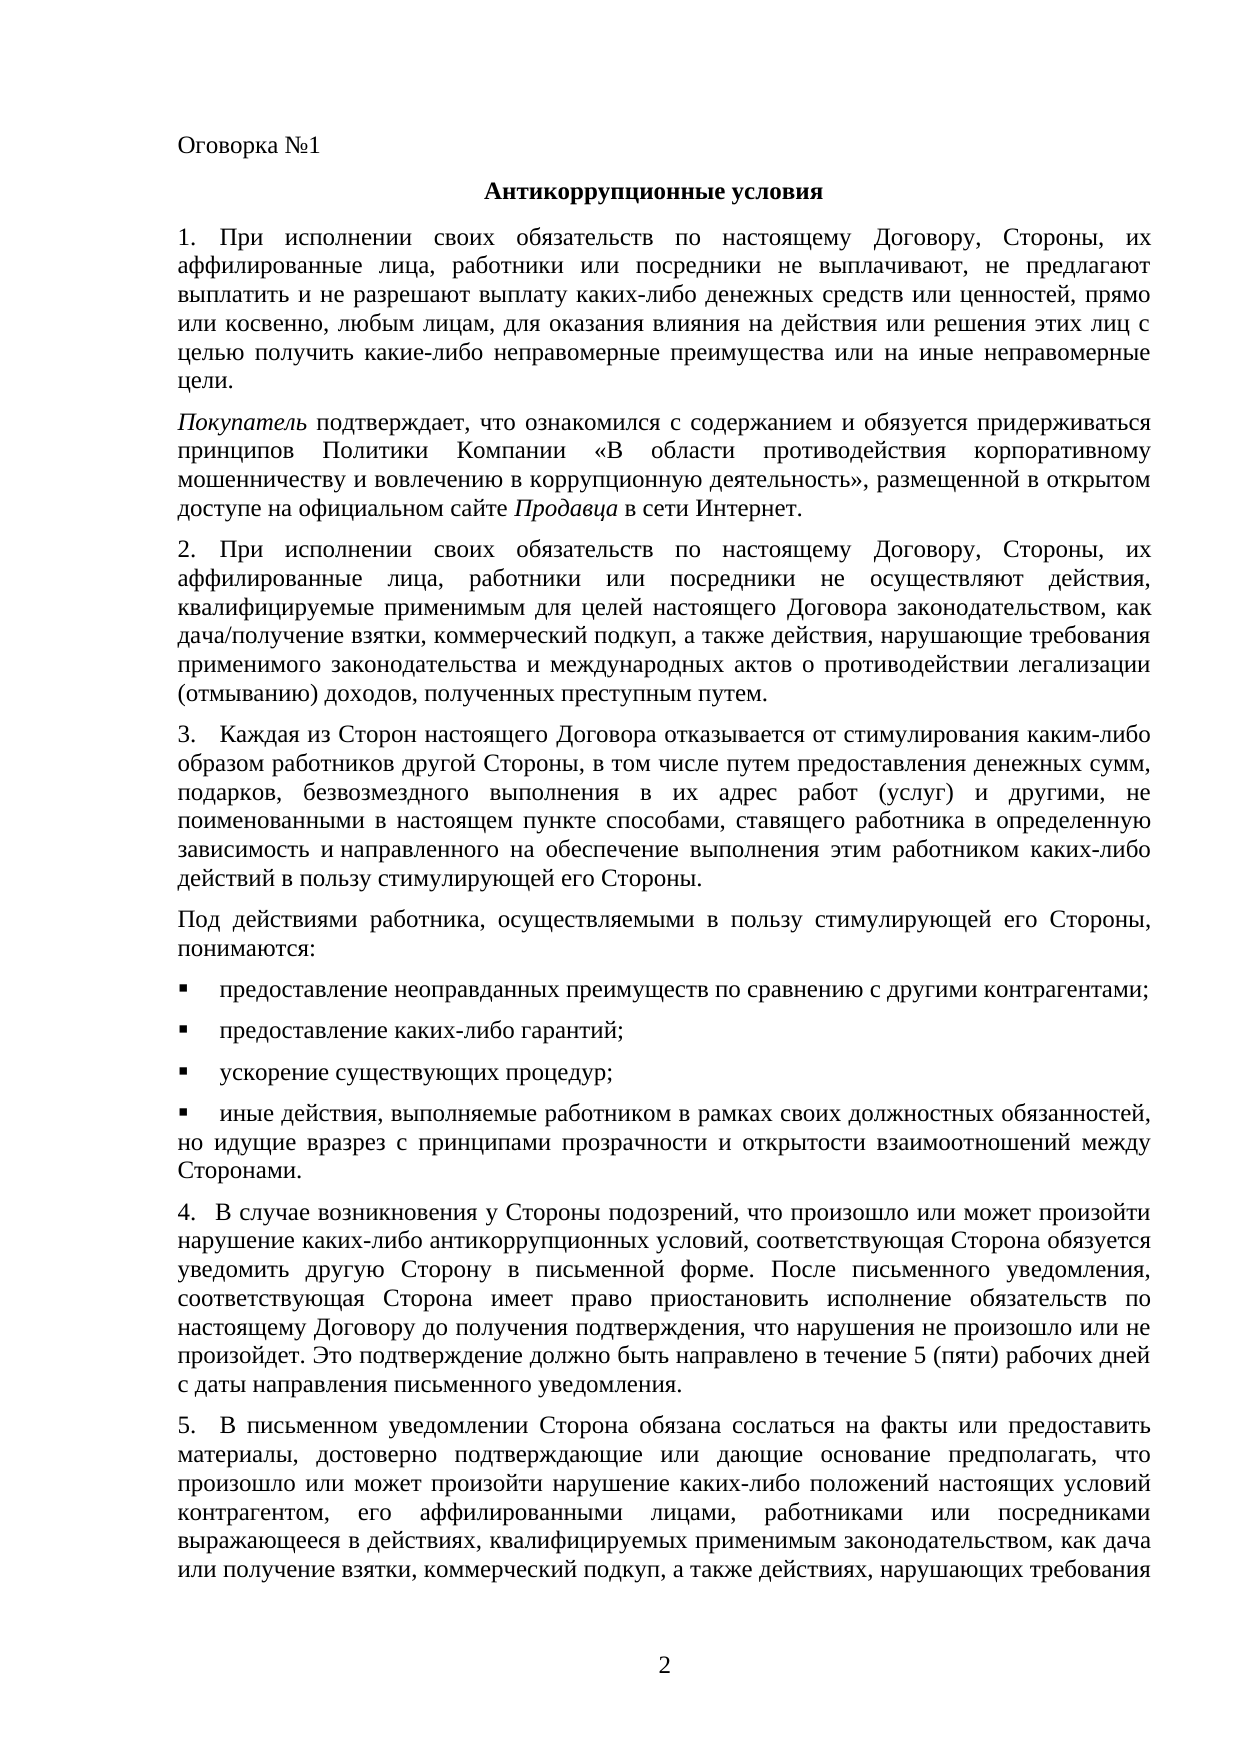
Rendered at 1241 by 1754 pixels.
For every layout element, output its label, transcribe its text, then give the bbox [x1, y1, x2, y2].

text Покупатель подтверждает, что ознакомился с содержанием и обязуется придерживаться принципов Политики Компании «В области противодействия корпоративному мошенничеству и вовлечению в коррупционную деятельность», размещенной в открытом доступе на официальном сайте Продавца в сети Интернет. [177, 407, 1152, 522]
text Антикоррупционные условия [177, 176, 1130, 205]
list иные действия, выполняемые работником в рамках своих должностных обязанностей, но идущие вразрез с принципами прозрачности и открытости взаимоотношений между Сторонами. [177, 1098, 1152, 1184]
list При исполнении своих обязательств по настоящему Договору, Стороны, их аффилированные лица, работники или посредники не выплачивают, не предлагают выплатить и не разрешают выплату каких-либо денежных средств или ценностей, прямо или косвенно, любым лицам, для оказания влияния на действия или решения этих лиц с целью получить какие-либо неправомерные преимущества или на иные неправомерные цели. [177, 222, 1152, 394]
list предоставление каких-либо гарантий; [177, 1015, 1152, 1044]
list В случае возникновения у Стороны подозрений, что произошло или может произойти нарушение каких-либо антикоррупционных условий, соответствующая Сторона обязуется уведомить другую Сторону в письменной форме. После письменного уведомления, соответствующая Сторона имеет право приостановить исполнение обязательств по настоящему Договору до получения подтверждения, что нарушения не произошло или не произойдет. Это подтверждение должно быть направлено в течение 5 (пяти) рабочих дней с даты направления письменного уведомления. [177, 1197, 1152, 1398]
text Под действиями работника, осуществляемыми в пользу стимулирующей его Стороны, понимаются: [177, 904, 1152, 962]
list При исполнении своих обязательств по настоящему Договору, Стороны, их аффилированные лица, работники или посредники не осуществляют действия, квалифицируемые применимым для целей настоящего Договора законодательством, как дача/получение взятки, коммерческий подкуп, а также действия, нарушающие требования применимого законодательства и международных актов о противодействии легализации (отмыванию) доходов, полученных преступным путем. [177, 534, 1152, 707]
text Оговорка №1 [177, 131, 1130, 159]
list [177, 1410, 1152, 1583]
list ускорение существующих процедур; [177, 1057, 1152, 1085]
list предоставление неоправданных преимуществ по сравнению с другими контрагентами; [177, 974, 1152, 1003]
list Каждая из Сторон настоящего Договора отказывается от стимулирования каким-либо образом работников другой Стороны, в том числе путем предоставления денежных сумм, подарков, безвозмездного выполнения в их адрес работ (услуг) и другими, не поименованными в настоящем пункте способами, ставящего работника в определенную зависимость и направленного на обеспечение выполнения этим работником каких-либо действий в пользу стимулирующей его Стороны. [177, 719, 1152, 892]
